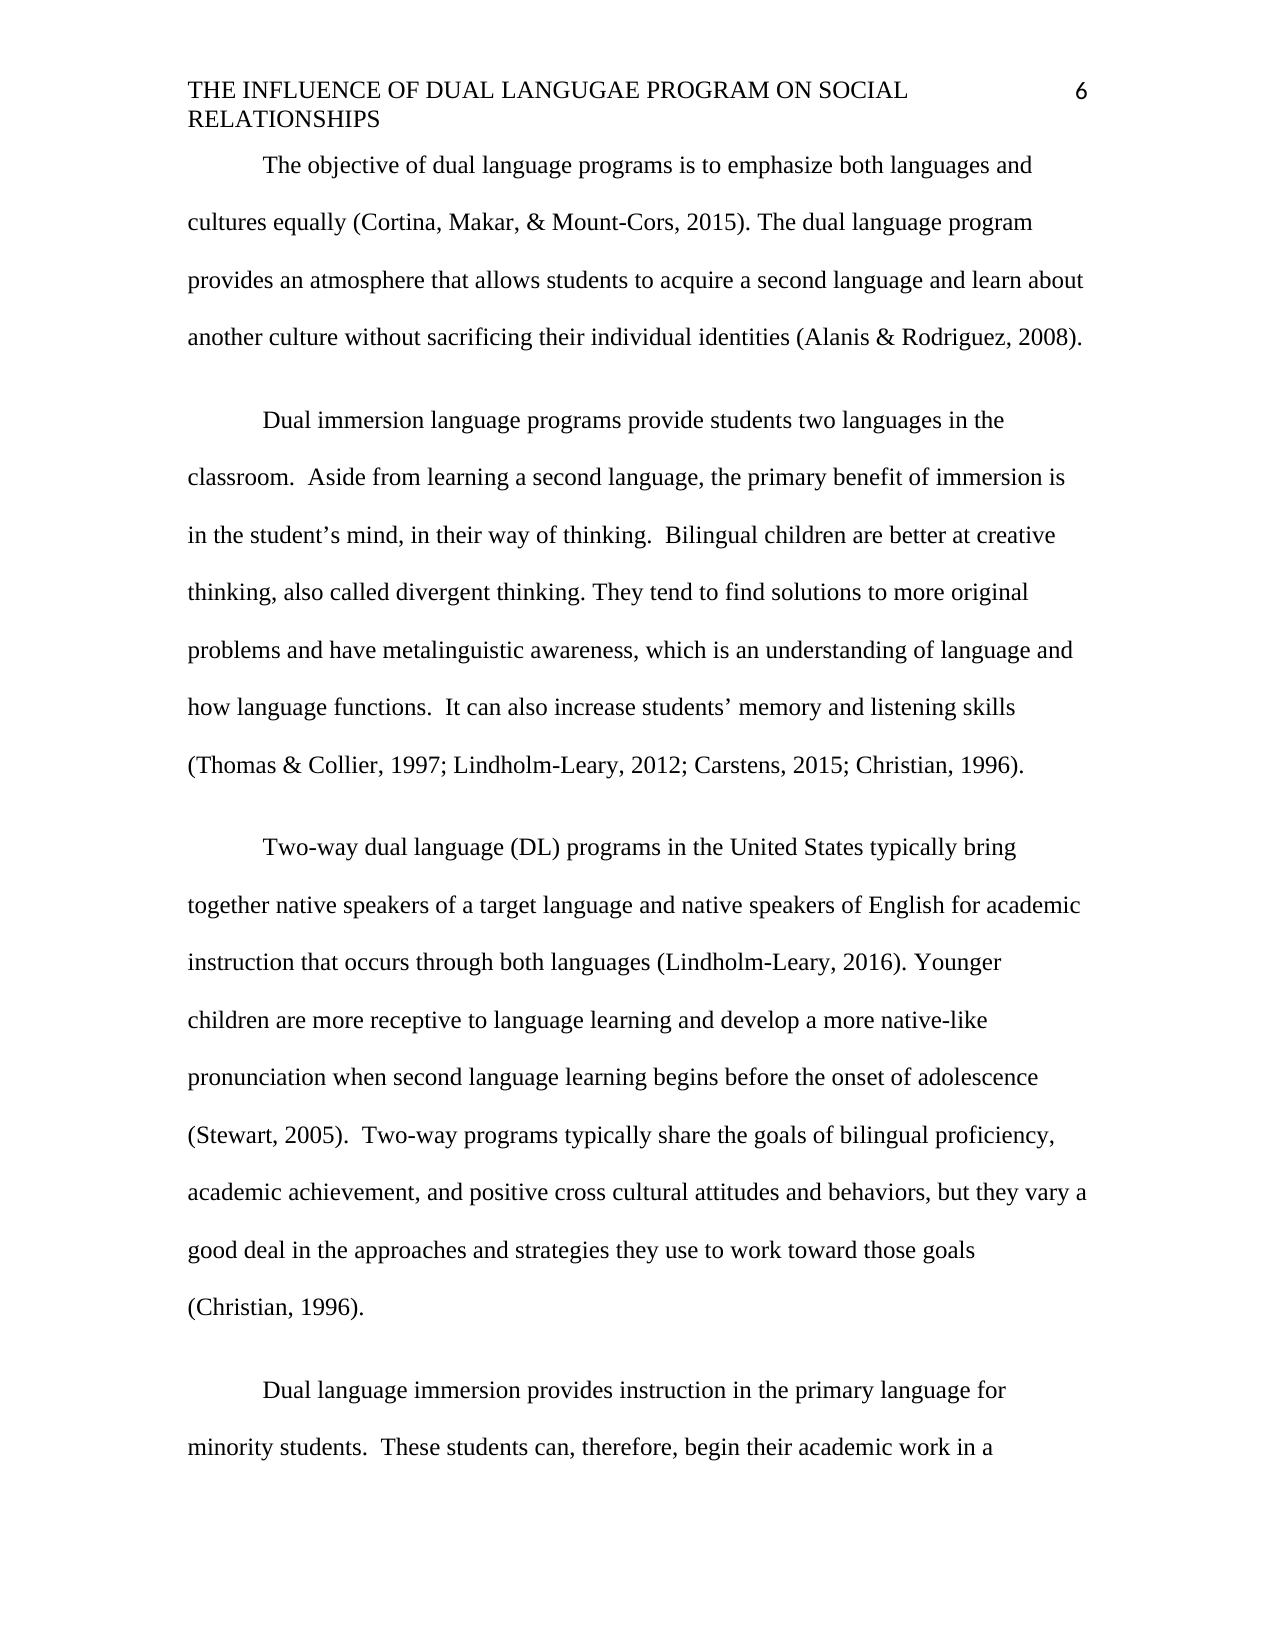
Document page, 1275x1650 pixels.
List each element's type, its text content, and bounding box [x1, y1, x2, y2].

text The objective of dual language programs is to emphasize both languages and cultures equally (Cortina, Makar, & Mount-Cors, 2015). The dual language program provides an atmosphere that allows students to acquire a second language and learn about another culture without sacrificing their individual identities (Alanis & Rodriguez, 2008). [187, 150, 1087, 351]
text Dual immersion language programs provide students two languages in the classroom. Aside from learning a second language, the primary benefit of immersion is in the student’s mind, in their way of thinking. Bilingual children are better at creative thinking, also called divergent thinking. They tend to find solutions to more original problems and have metalinguistic awareness, which is an understanding of language and how language functions. It can also increase students’ memory and listening skills (Thomas & Collier, 1997; Lindholm-Leary, 2012; Carstens, 2015; Christian, 1996). [187, 405, 1087, 779]
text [187, 1375, 1087, 1461]
text Two-way dual language (DL) programs in the United States typically bring together native speakers of a target language and native speakers of English for academic instruction that occurs through both languages (Lindholm-Leary, 2016). Younger children are more receptive to language learning and develop a more native-like pronunciation when second language learning begins before the onset of adolescence (Stewart, 2005). Two-way programs typically share the goals of bilingual proficiency, academic achievement, and positive cross cultural attitudes and behaviors, but they vary a good deal in the approaches and strategies they use to work toward those goals (Christian, 1996). [187, 832, 1087, 1321]
